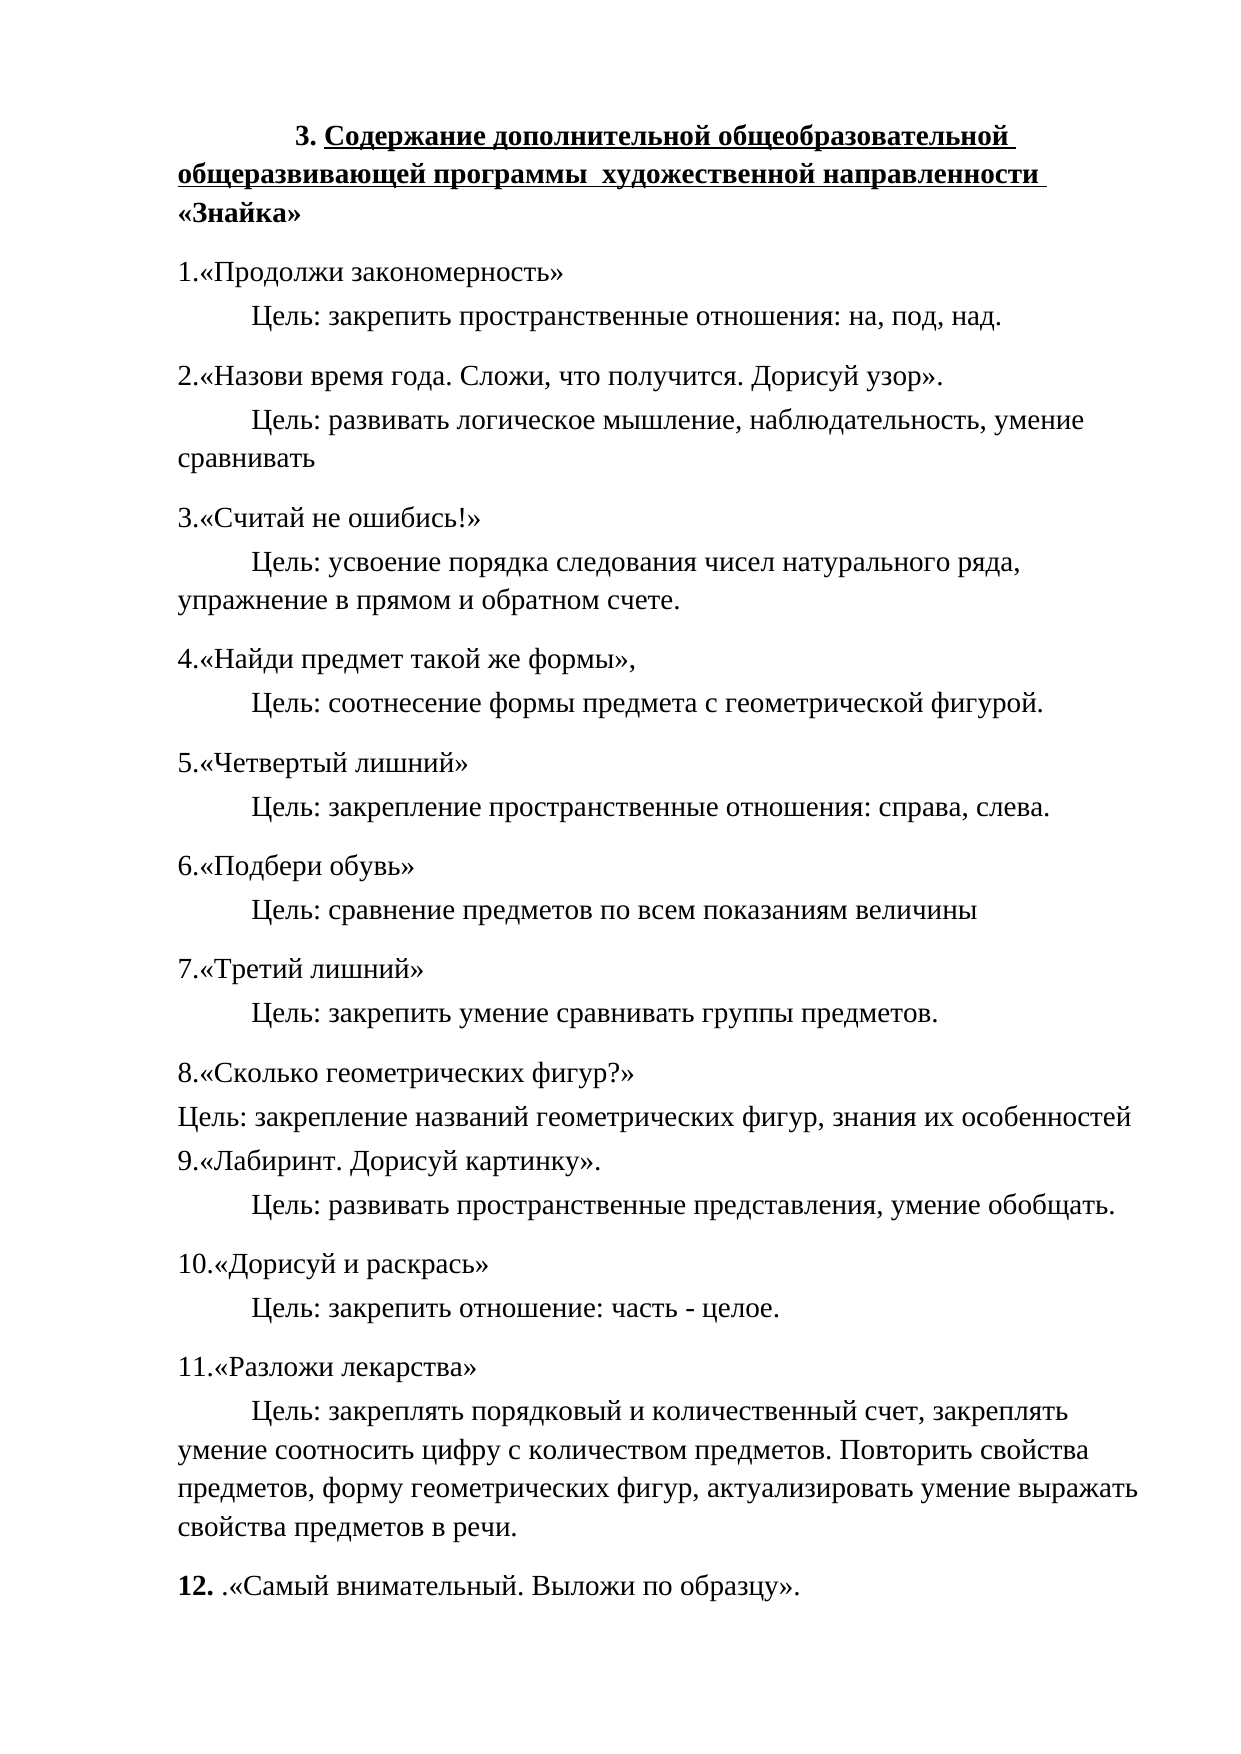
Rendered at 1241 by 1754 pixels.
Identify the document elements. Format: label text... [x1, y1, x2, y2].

text Цель: усвоение порядка следования чисел натурального ряда, упражнение в прямом и обратном счете. [177, 544, 1152, 616]
text Цель: закреплять порядковый и количественный счет, закреплять умение соотносить цифру с количеством предметов. Повторить свойства предметов, форму геометрических фигур, актуализировать умение выражать свойства предметов в речи. [177, 1393, 1152, 1543]
text Цель: закрепление названий геометрических фигур, знания их особенностей [177, 1099, 1152, 1132]
text 3. Содержание дополнительной общеобразовательной общеразвивающей программы художественной направленности «Знайка» [177, 118, 1152, 229]
text 11.«Разложи лекарства» [177, 1349, 1152, 1383]
text 8.«Сколько геометрических фигур?» [177, 1055, 1152, 1088]
text 2.«Назови время года. Сложи, что получится. Дорисуй узор». [177, 358, 1152, 391]
text 6.«Подбери обувь» [177, 848, 1152, 882]
text Цель: закрепить отношение: часть - целое. [177, 1290, 1152, 1324]
text Цель: закрепить пространственные отношения: на, под, над. [177, 298, 1152, 332]
text 1.«Продолжи закономерность» [177, 254, 1152, 288]
text Цель: закрепление пространственные отношения: справа, слева. [177, 789, 1152, 822]
text 12. .«Самый внимательный. Выложи по образцу». [177, 1568, 1152, 1602]
text 7.«Третий лишний» [177, 952, 1152, 985]
text 10.«Дорисуй и раскрась» [177, 1246, 1152, 1280]
text Цель: сравнение предметов по всем показаниям величины [177, 892, 1152, 926]
text Цель: закрепить умение сравнивать группы предметов. [177, 996, 1152, 1029]
text Цель: развивать пространственные представления, умение обобщать. [177, 1187, 1152, 1220]
text Цель: развивать логическое мышление, наблюдательность, умение сравнивать [177, 402, 1152, 474]
text Цель: соотнесение формы предмета с геометрической фигурой. [177, 686, 1152, 719]
text 3.«Считай не ошибись!» [177, 500, 1152, 533]
text 4.«Найди предмет такой же формы», [177, 642, 1152, 675]
text 9.«Лабиринт. Дорисуй картинку». [177, 1143, 1152, 1176]
text 5.«Четвертый лишний» [177, 745, 1152, 778]
